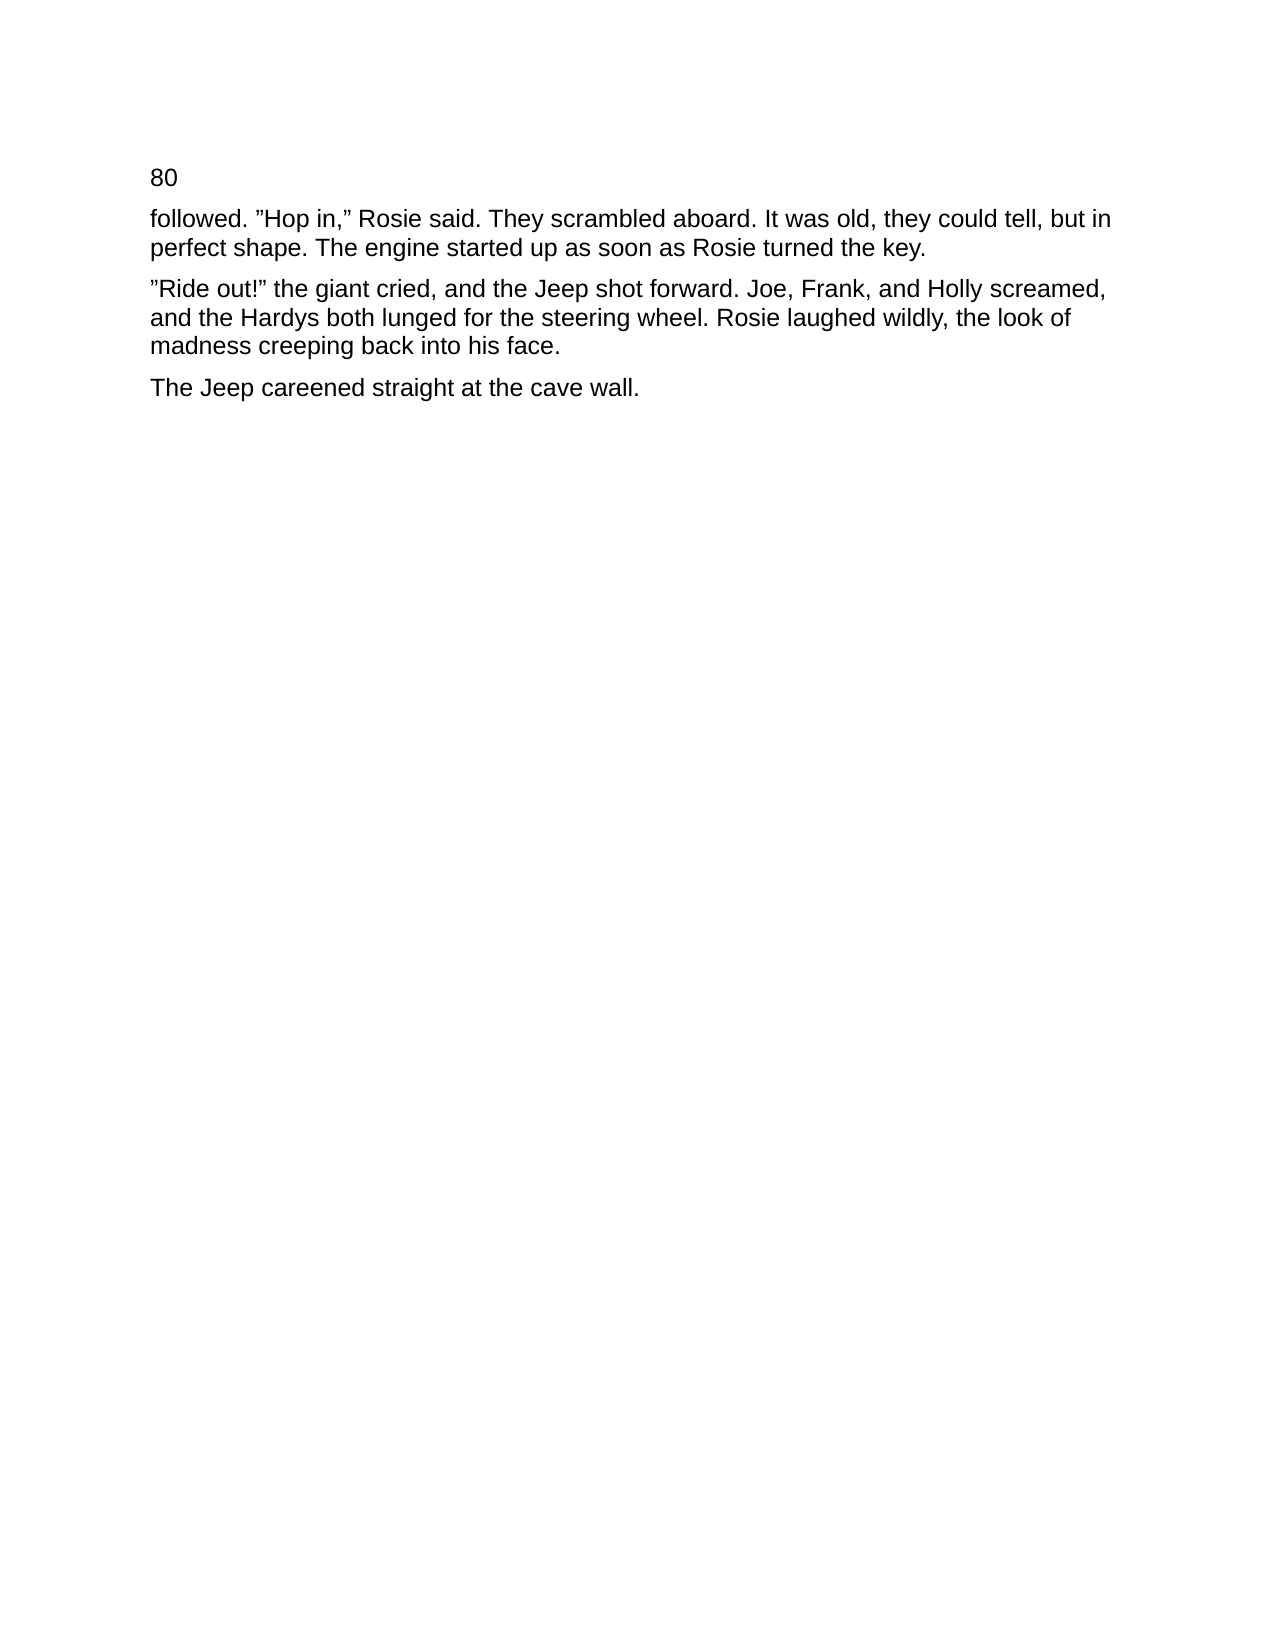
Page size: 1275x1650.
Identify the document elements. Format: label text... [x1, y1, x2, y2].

text ”Ride out!” the giant cried, and the Jeep shot forward. Joe, Frank, and Holly screamed, and the Hardys both lunged for the steering wheel. Rosie laughed wildly, the look of madness creeping back into his face. [150, 274, 1125, 360]
text The Jeep careened straight at the cave wall. [150, 372, 1125, 401]
text 80 [150, 162, 1125, 191]
text followed. ”Hop in,” Rosie said. They scrambled aboard. It was old, they could tell, but in perfect shape. The engine started up as soon as Rosie turned the key. [150, 204, 1125, 261]
